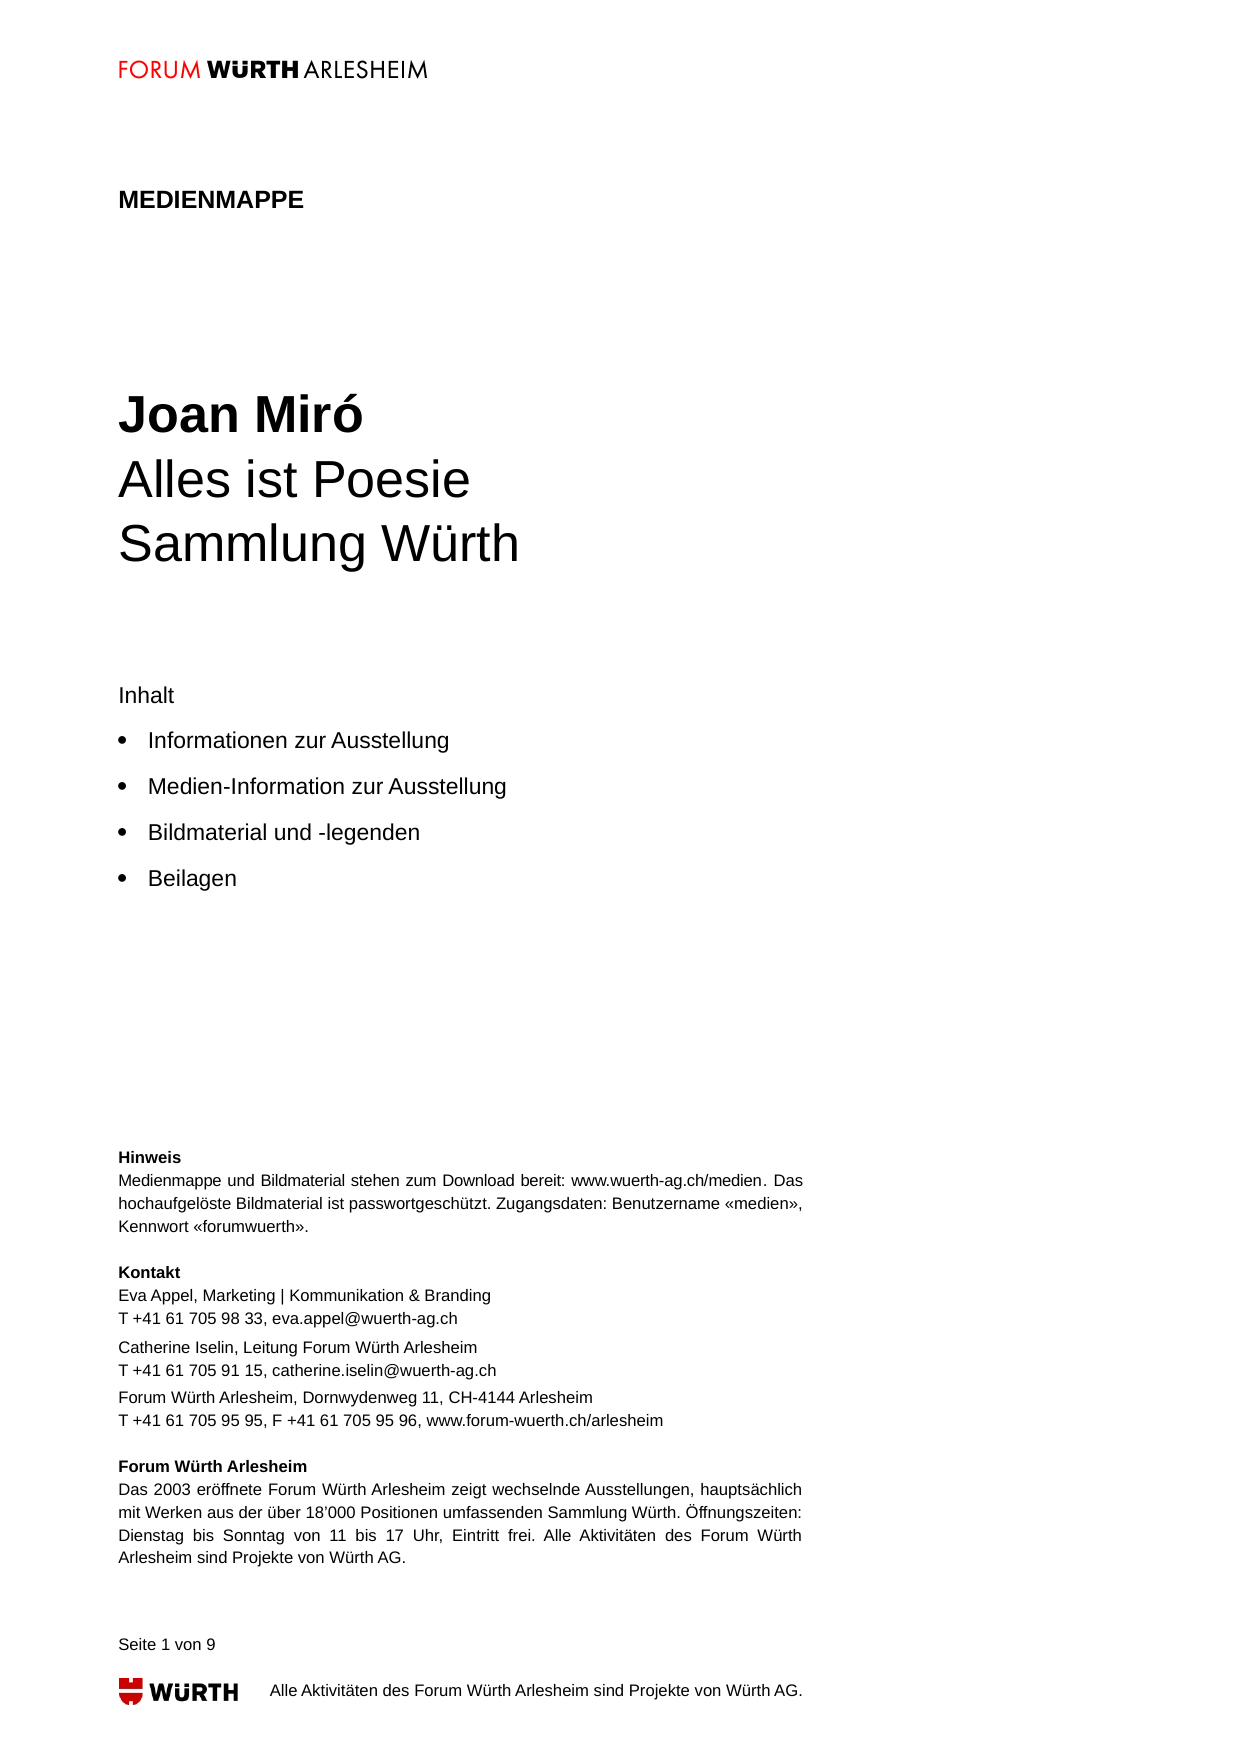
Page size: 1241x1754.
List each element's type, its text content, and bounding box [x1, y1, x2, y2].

text Das 2003 eröffnete Forum Würth Arlesheim zeigt wechselnde Ausstellungen, hauptsächlich mit Werken aus der über 18’000 Positionen umfassenden Sammlung Würth. Öffnungszeiten: Dienstag bis Sonntag von 11 bis 17 Uhr, Eintritt frei. Alle Aktivitäten des Forum Würth Arlesheim sind Projekte von Würth AG. [118, 1477, 803, 1568]
text Forum Würth Arlesheim, Dornwydenweg 11, CH-4144 Arlesheim [118, 1385, 803, 1408]
picture [119, 1678, 238, 1705]
text T +41 61 705 98 33, eva.appel@wuerth-ag.ch [118, 1306, 803, 1329]
text Medienmappe und Bildmaterial stehen zum Download bereit: www.wuerth-ag.ch/medien. Das hochaufgelöste Bildmaterial ist passwortgeschützt. Zugangsdaten: Benutzername «medien», Kennwort «forumwuerth». [118, 1168, 803, 1237]
list Bildmaterial und -legenden [118, 804, 803, 850]
table_header Joan Miró Alles ist Poesie Sammlung Würth [118, 295, 1152, 575]
subtitle Hinweis [118, 1146, 803, 1168]
list Informationen zur Ausstellung [118, 712, 803, 758]
text Inhalt [118, 666, 803, 712]
list Medien-Information zur Ausstellung [118, 758, 803, 804]
subtitle Forum Würth Arlesheim [118, 1454, 803, 1477]
subtitle Kontakt [118, 1260, 803, 1283]
text T +41 61 705 95 95, F +41 61 705 95 96, www.forum-wuerth.ch/arlesheim [118, 1408, 803, 1431]
text Catherine Iselin, Leitung Forum Würth Arlesheim [118, 1335, 803, 1358]
text Eva Appel, Marketing | Kommunikation & Branding [118, 1283, 803, 1306]
text T +41 61 705 91 15, catherine.iselin@wuerth-ag.ch [118, 1358, 803, 1381]
picture [118, 59, 428, 79]
list Beilagen [118, 850, 803, 896]
